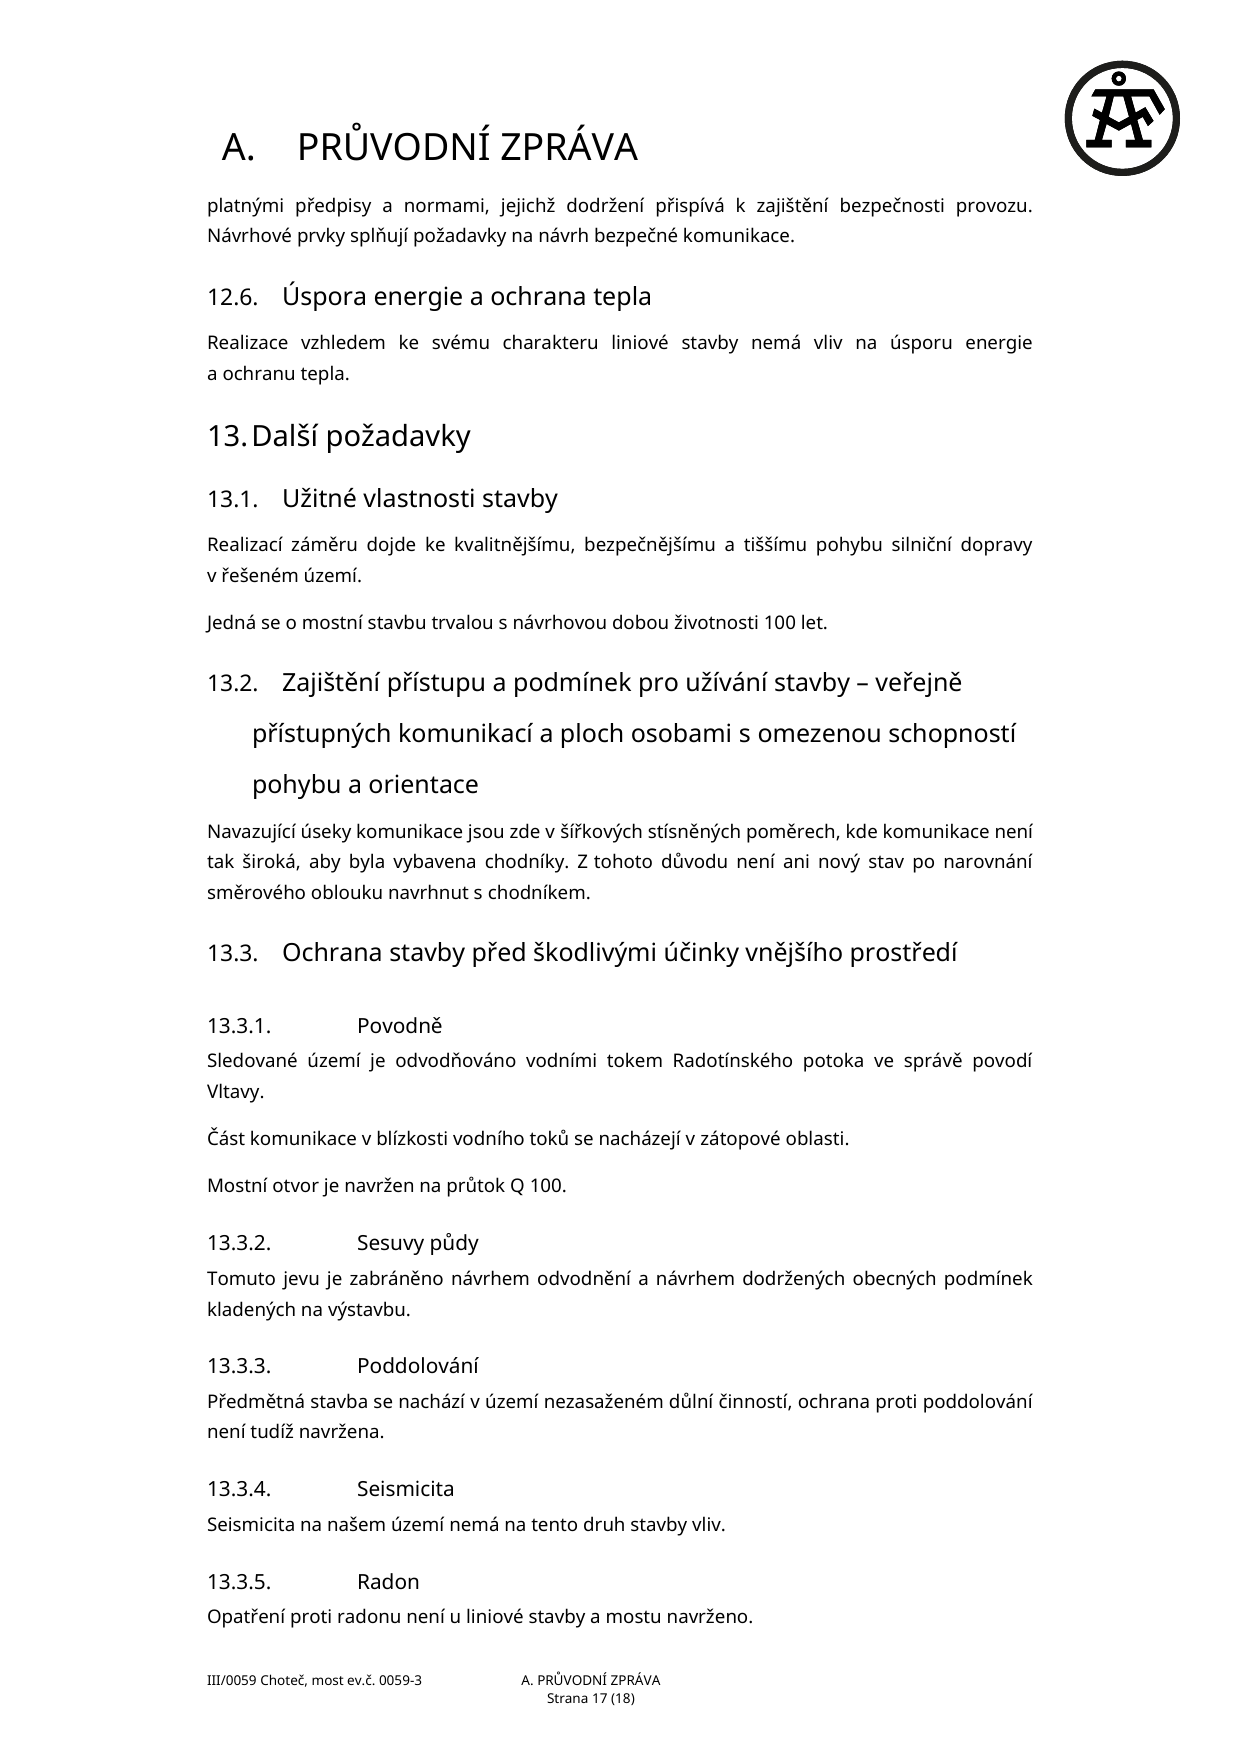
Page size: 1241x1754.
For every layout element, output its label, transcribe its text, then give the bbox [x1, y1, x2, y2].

subtitle Užitné vlastnosti stavby [207, 480, 1033, 514]
subtitle Seismicita [207, 1474, 1033, 1503]
text Opatření proti radonu není u liniové stavby a mostu navrženo. [207, 1604, 1033, 1629]
subtitle Ochrana stavby před škodlivými účinky vnějšího prostředí [207, 935, 1033, 969]
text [207, 192, 1033, 248]
text Realizace vzhledem ke svému charakteru liniové stavby nemá vliv na úsporu energie a ochranu tepla. [207, 329, 1033, 385]
text Jedná se o mostní stavbu trvalou s návrhovou dobou životnosti 100 let. [207, 609, 1033, 635]
subtitle Sesuvy půdy [207, 1228, 1033, 1257]
text Mostní otvor je navržen na průtok Q 100. [207, 1173, 1033, 1198]
text Předmětná stavba se nachází v území nezasaženém důlní činností, ochrana proti poddolování není tudíž navržena. [207, 1388, 1033, 1444]
text Navazující úseky komunikace jsou zde v šířkových stísněných poměrech, kde komunikace není tak široká, aby byla vybavena chodníky. Z tohoto důvodu není ani nový stav po narovnání směrového oblouku navrhnut s chodníkem. [207, 818, 1033, 905]
subtitle Poddolování [207, 1351, 1033, 1380]
subtitle Povodně [207, 1011, 1033, 1039]
subtitle Radon [207, 1567, 1033, 1595]
text Seismicita na našem území nemá na tento druh stavby vliv. [207, 1511, 1033, 1537]
subtitle Zajištění přístupu a podmínek pro užívání stavby – veřejně přístupných komunikací a ploch osobami s omezenou schopností pohybu a orientace [207, 665, 1033, 801]
subtitle Další požadavky [207, 416, 1033, 455]
subtitle Úspora energie a ochrana tepla [207, 278, 1033, 312]
text Část komunikace v blízkosti vodního toků se nacházejí v zátopové oblasti. [207, 1126, 1033, 1151]
text Realizací záměru dojde ke kvalitnějšímu, bezpečnějšímu a tiššímu pohybu silniční dopravy v řešeném území. [207, 531, 1033, 587]
text Sledované území je odvodňováno vodními tokem Radotínského potoka ve správě povodí Vltavy. [207, 1048, 1033, 1104]
text Tomuto jevu je zabráněno návrhem odvodnění a návrhem dodržených obecných podmínek kladených na výstavbu. [207, 1265, 1033, 1321]
